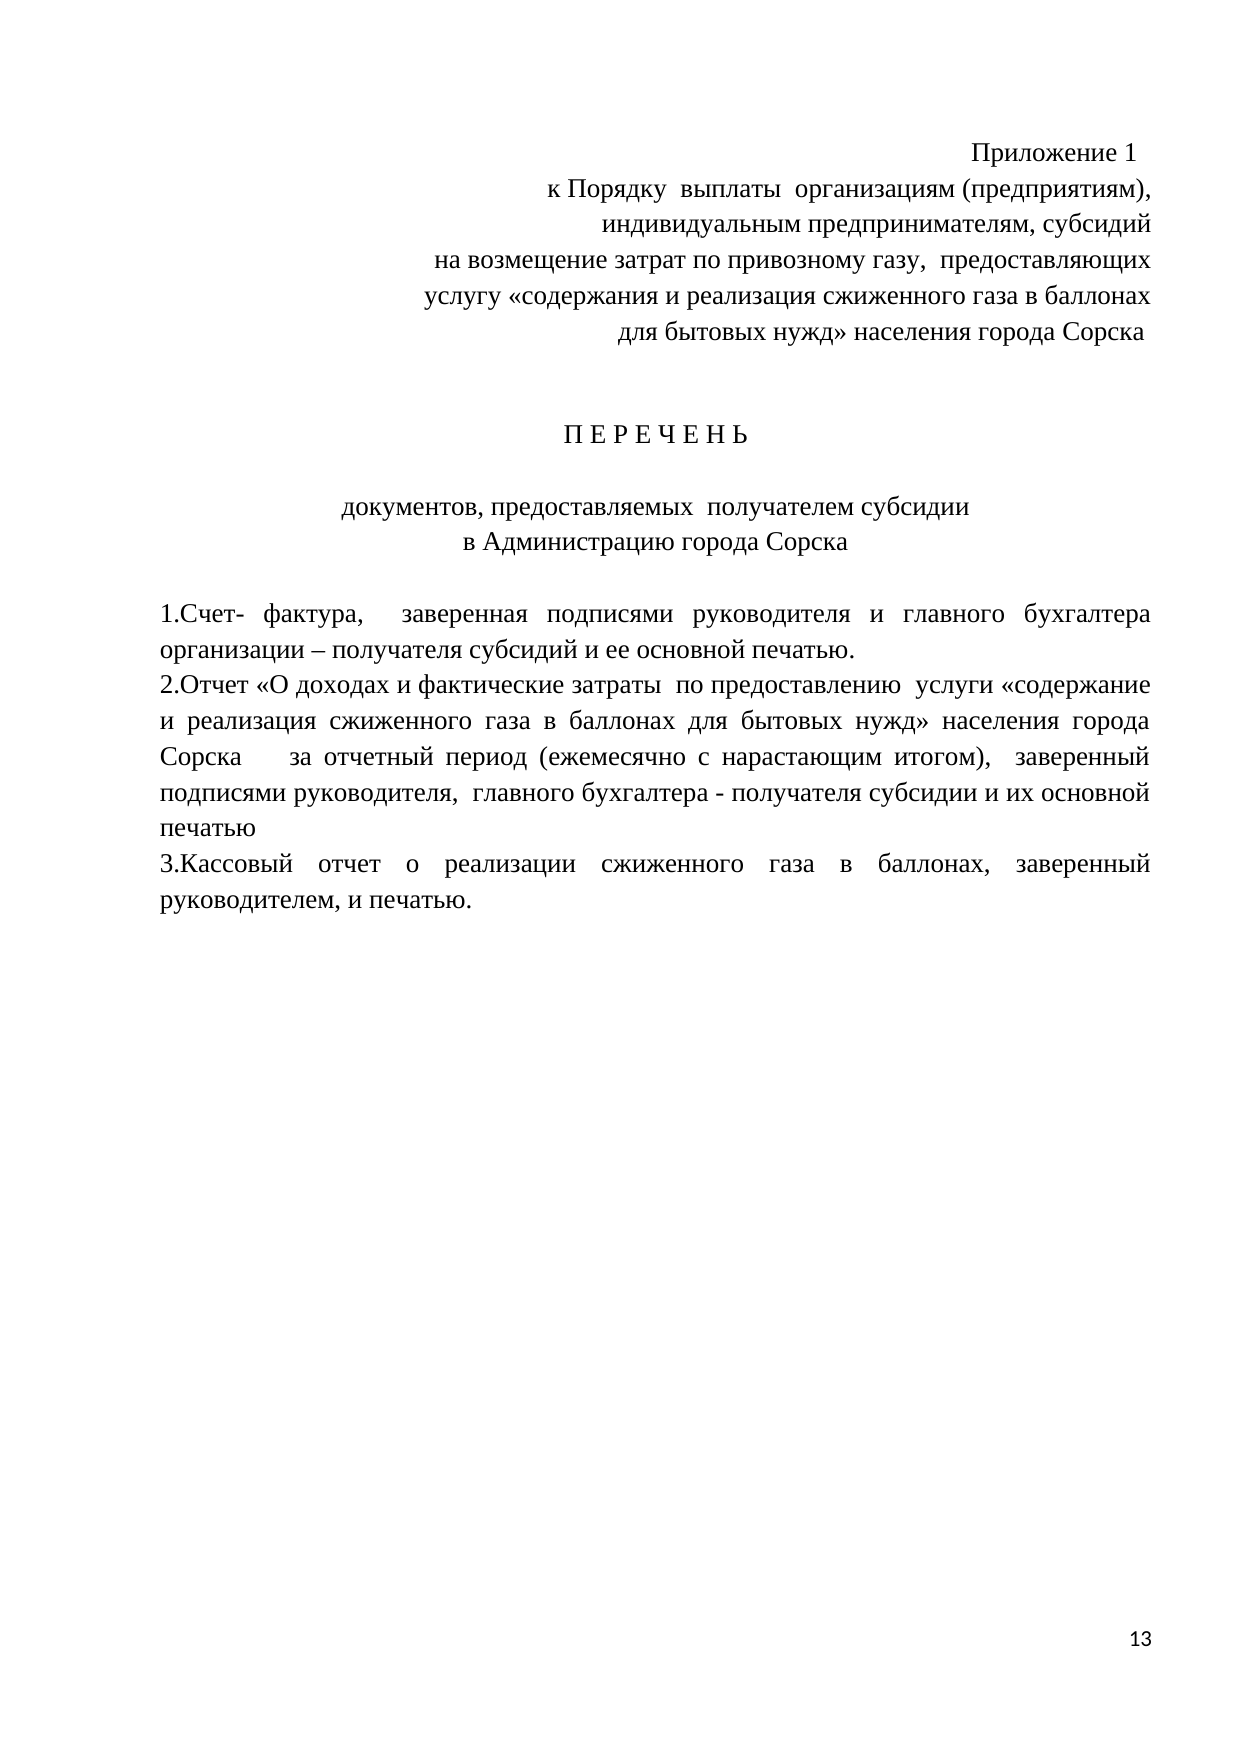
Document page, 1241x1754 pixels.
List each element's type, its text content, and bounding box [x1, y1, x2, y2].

text на возмещение затрат по привозному газу, предоставляющих [159, 243, 1152, 274]
text Приложение 1 [897, 136, 1152, 167]
text в Администрацию города Сорска [159, 526, 1152, 557]
text 1.Счет- фактура, заверенная подписями руководителя и главного бухгалтера организации – получателя субсидий и ее основной печатью. [159, 597, 1152, 664]
text к Порядку выплаты организациям (предприятиям), [159, 172, 1152, 203]
text 3.Кассовый отчет о реализации сжиженного газа в баллонах, заверенный руководителем, и печатью. [159, 847, 1152, 914]
text для бытовых нужд» населения города Сорска [159, 315, 1152, 346]
text П Е Р Е Ч Е Н Ь [159, 418, 1152, 449]
text документов, предоставляемых получателем субсидии [159, 490, 1152, 521]
text индивидуальным предпринимателям, субсидий [159, 207, 1152, 239]
text услугу «содержания и реализация сжиженного газа в баллонах [159, 279, 1152, 310]
text 2.Отчет «О доходах и фактические затраты по предоставлению услуги «содержание и реализация сжиженного газа в баллонах для бытовых нужд» населения города Сорска за отчетный период (ежемесячно с нарастающим итогом), заверенный подписями руководителя, главного бухгалтера - получателя субсидии и их основной печатью [159, 668, 1152, 842]
